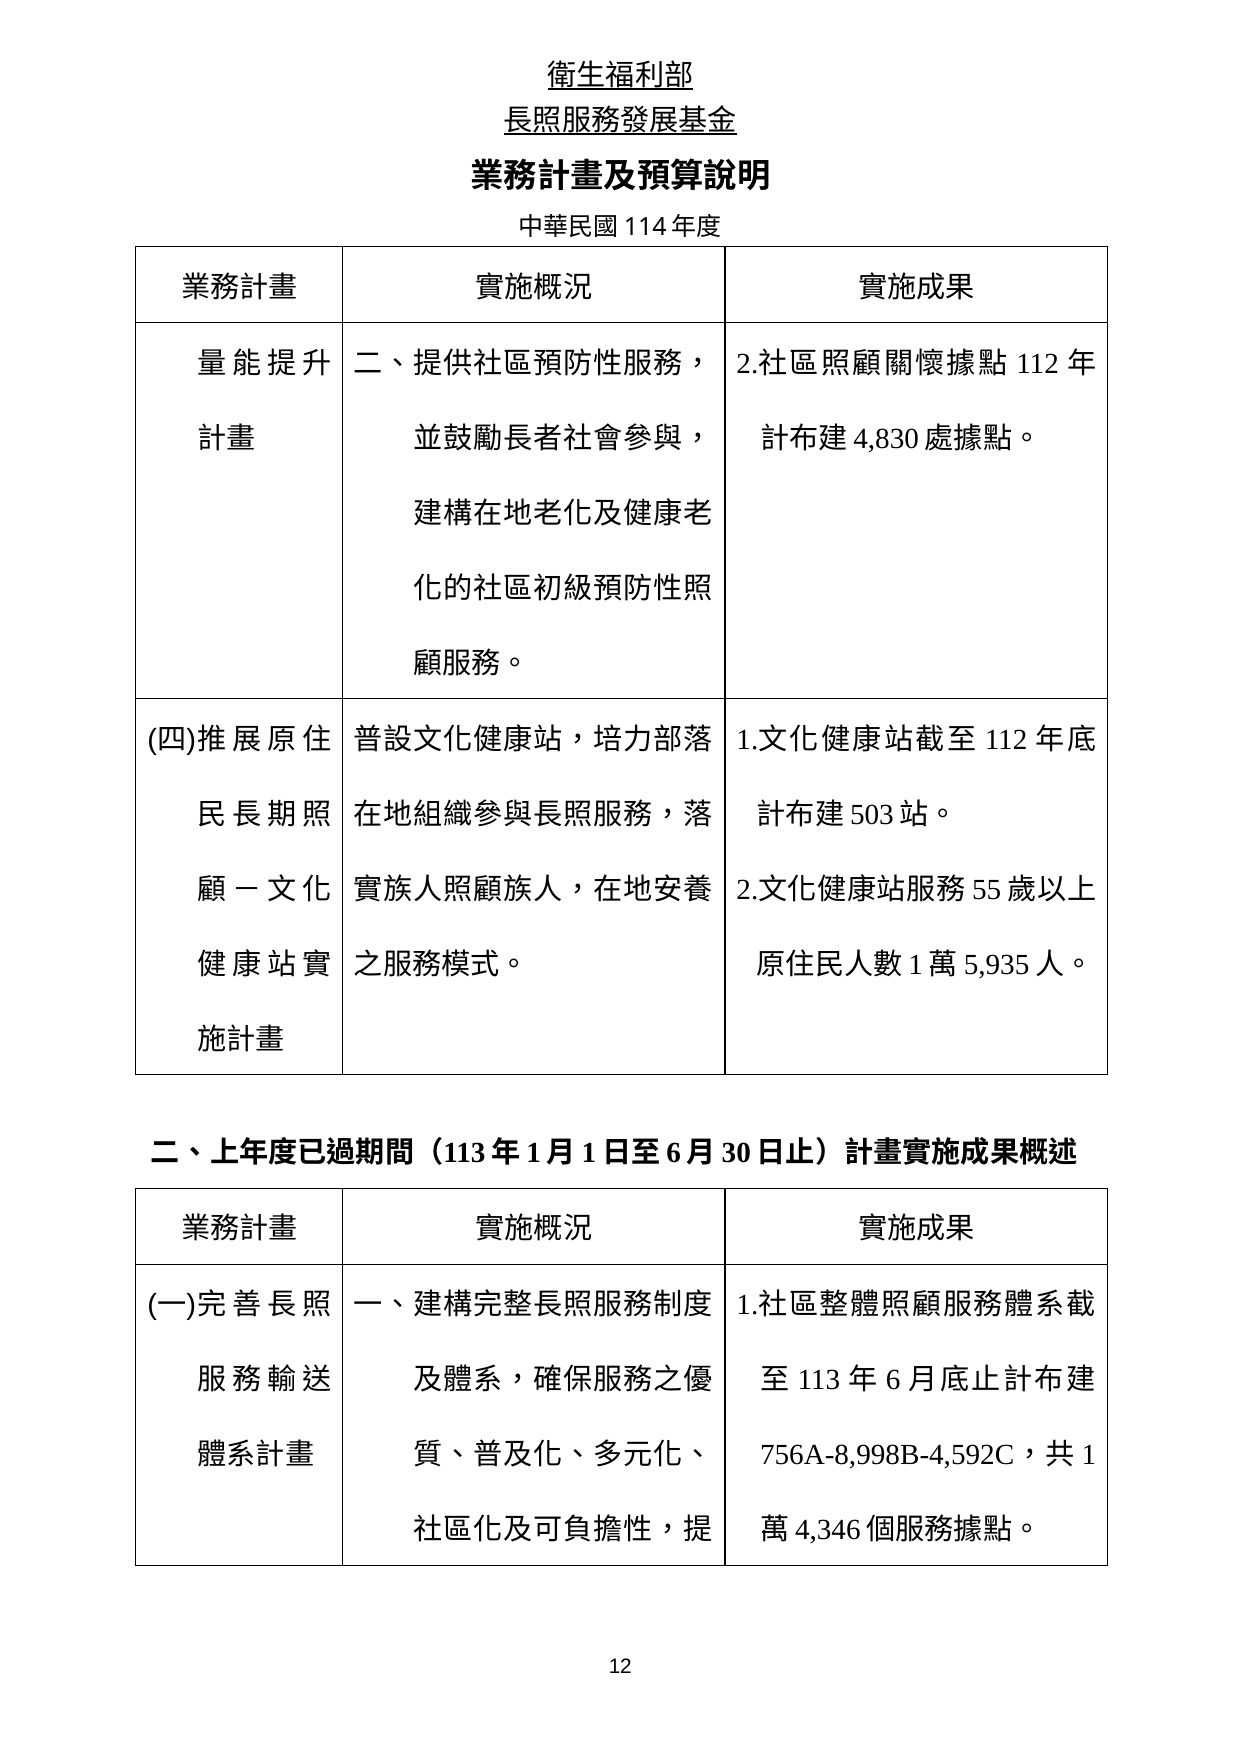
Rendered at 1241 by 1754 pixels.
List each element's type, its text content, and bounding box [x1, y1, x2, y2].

table_cell 推展原住民長期照顧－文化健康站實施計畫 [136, 699, 342, 1074]
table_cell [343, 1265, 724, 1564]
table_header 業務計畫 [136, 1189, 342, 1263]
table_cell 機構及社區預防性照顧服務量能提升計畫 [136, 323, 342, 698]
table_cell 文化健康站截至112年底計布建503站。 文化健康站服務55歲以上原住民人數1萬5,935人。 [726, 699, 1107, 1074]
list 上年度已過期間（113年1月1日至6月30日止）計畫實施成果概述 [151, 1112, 1104, 1187]
table_header 實施成果 [726, 247, 1107, 322]
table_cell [726, 323, 1107, 698]
table_cell 普設文化健康站，培力部落在地組織參與長照服務，落實族人照顧族人，在地安養之服務模式。 [343, 699, 724, 1074]
table_header 實施概況 [343, 247, 724, 322]
table_header 實施成果 [726, 1189, 1107, 1263]
table_cell 完善長照服務輸送體系計畫 [136, 1265, 342, 1564]
table_header 業務計畫 [136, 247, 342, 322]
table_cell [343, 323, 724, 698]
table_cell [726, 1265, 1107, 1564]
table_header 實施概況 [343, 1189, 724, 1263]
